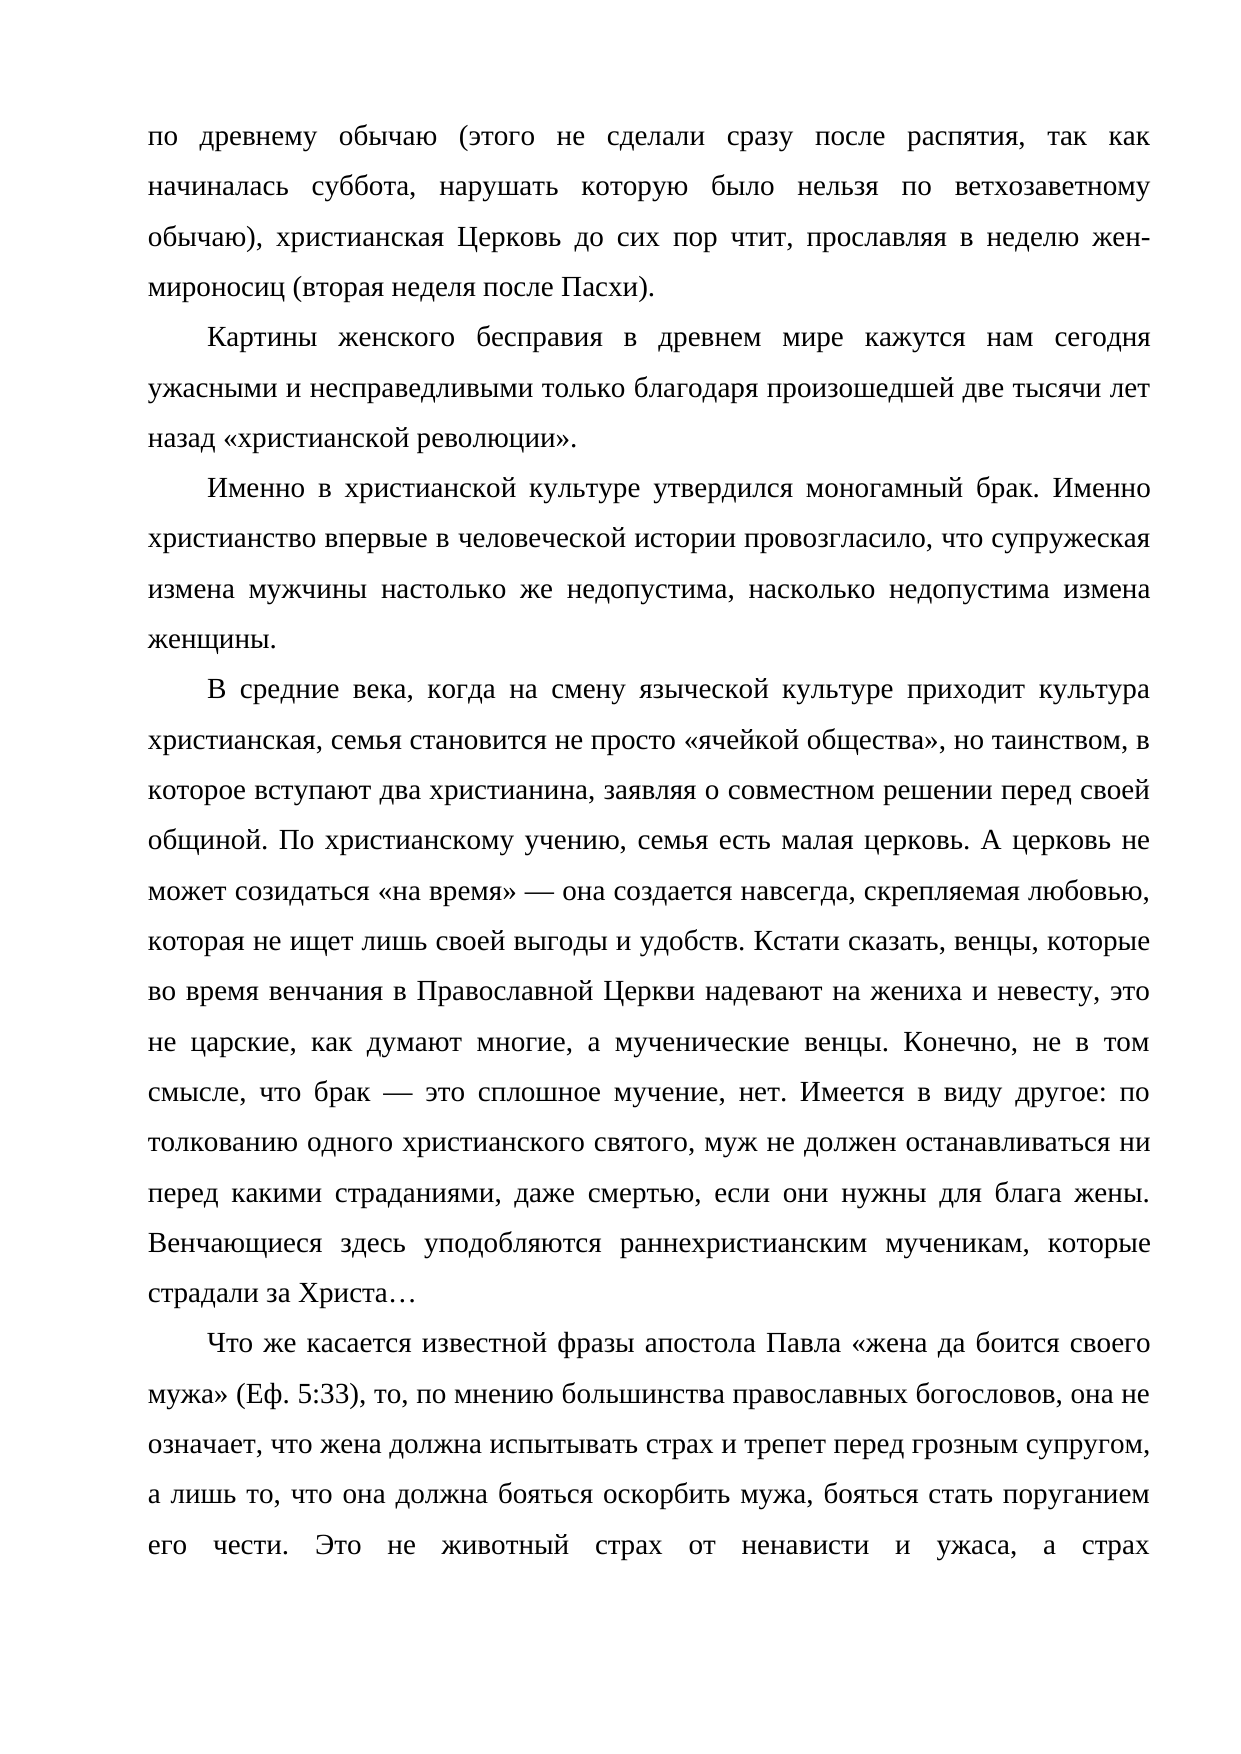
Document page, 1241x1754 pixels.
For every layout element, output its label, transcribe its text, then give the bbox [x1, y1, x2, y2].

text Картины женского бесправия в древнем мире кажутся нам сегодня ужасными и несправедливыми только благодаря произошедшей две тысячи лет назад «христианской революции». [148, 319, 1152, 453]
text В средние века, когда на смену языческой культуре приходит культура христианская, семья становится не просто «ячейкой общества», но таинством, в которое вступают два христианина, заявляя о совместном решении перед своей общиной. По христианскому учению, семья есть малая церковь. А церковь не может созидаться «на время» — она создается навсегда, скрепляемая любовью, которая не ищет лишь своей выгоды и удобств. Кстати сказать, венцы, которые во время венчания в Православной Церкви надевают на жениха и невесту, это не царские, как думают многие, а мученические венцы. Конечно, не в том смысле, что брак — это сплошное мучение, нет. Имеется в виду другое: по толкованию одного христианского святого, муж не должен останавливаться ни перед какими страданиями, даже смертью, если они нужны для блага жены. Венчающиеся здесь уподобляются раннехристианским мученикам, которые страдали за Христа… [148, 672, 1152, 1309]
text Именно в христианской культуре утвердился моногамный брак. Именно христианство впервые в человеческой истории провозгласило, что супружеская измена мужчины настолько же недопустима, насколько недопустима измена женщины. [148, 470, 1152, 655]
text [148, 118, 1152, 303]
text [148, 1326, 1152, 1560]
